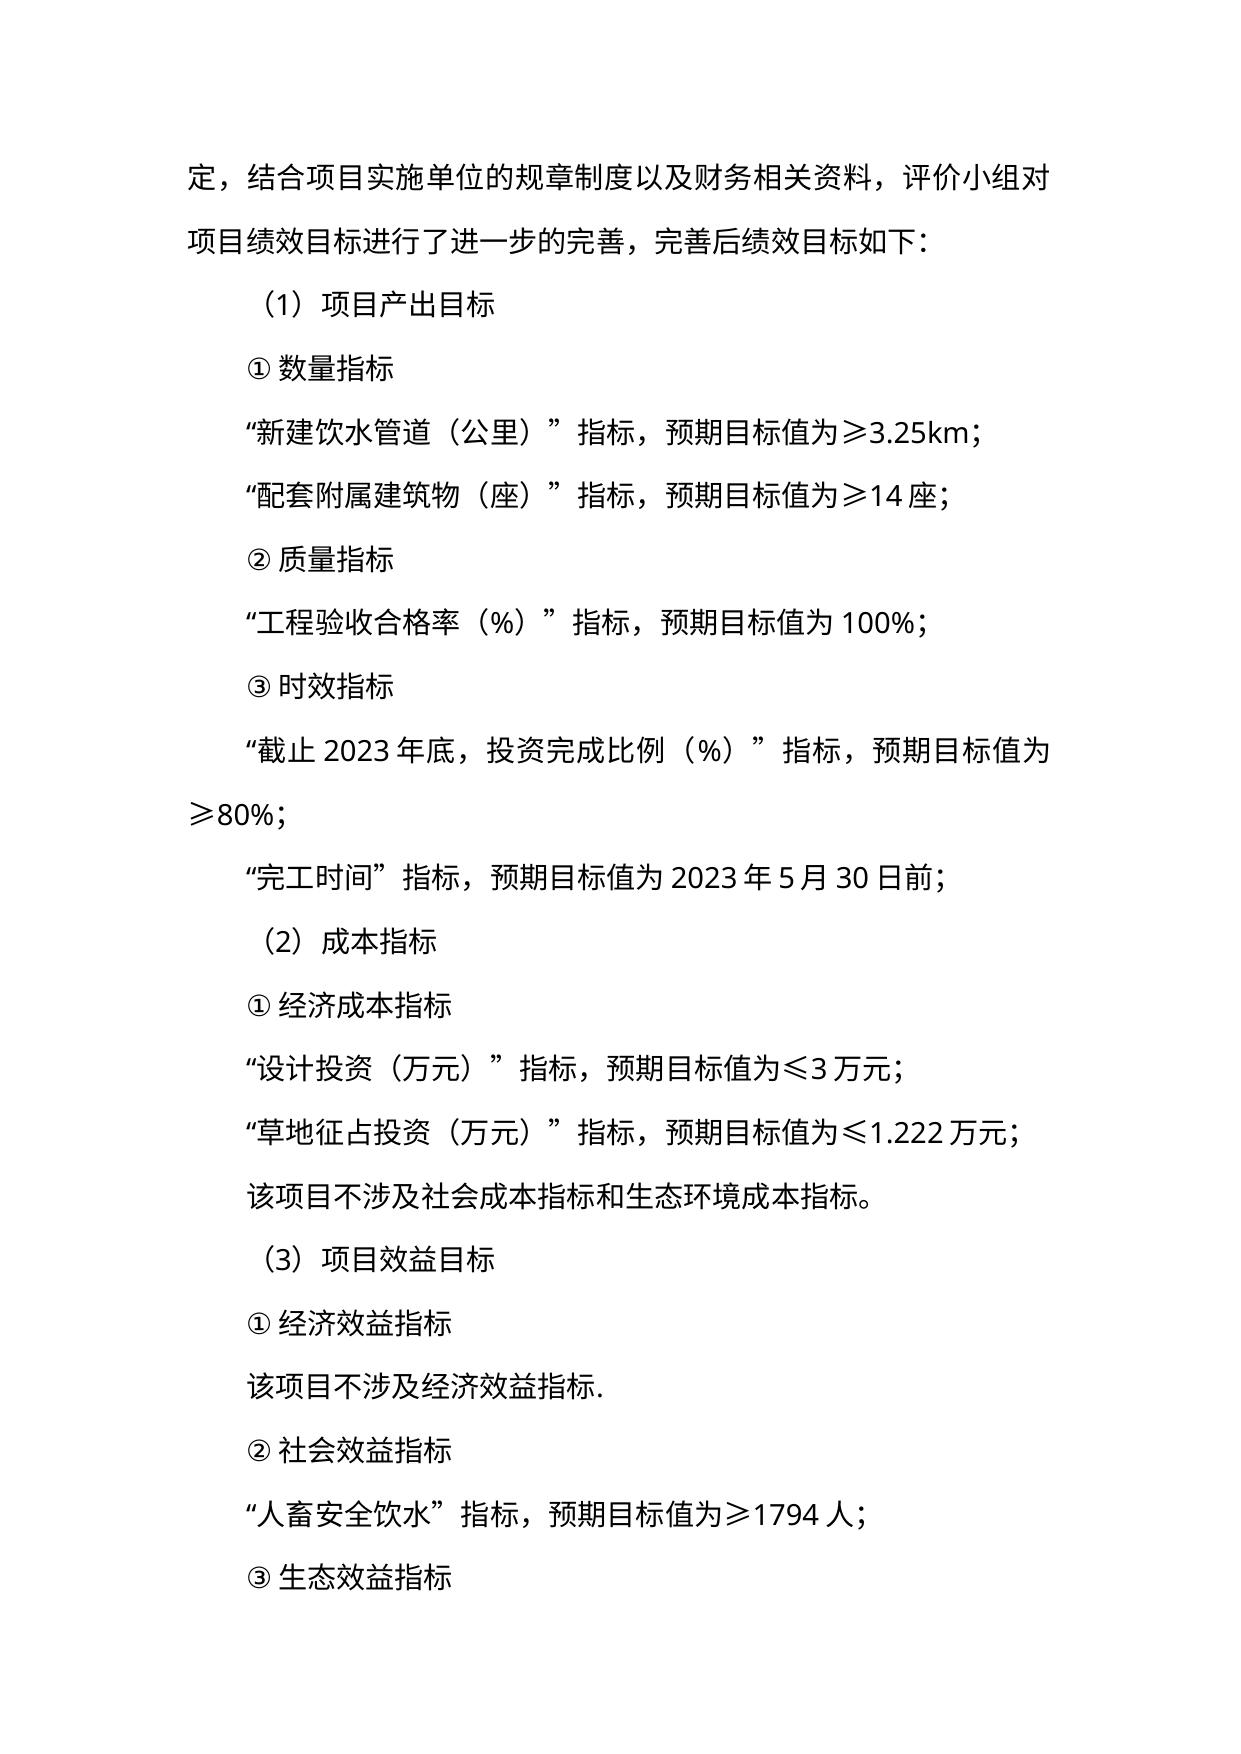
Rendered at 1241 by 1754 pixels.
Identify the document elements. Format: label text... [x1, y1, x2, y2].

text ①数量指标 [187, 346, 1053, 388]
text ①经济效益指标 [187, 1300, 1053, 1343]
text ②质量指标 [187, 536, 1053, 579]
text “设计投资（万元）”指标，预期目标值为≤3万元； [187, 1046, 1053, 1088]
text （3）项目效益目标 [187, 1237, 1053, 1279]
text “截止2023年底，投资完成比例（%）”指标，预期目标值为≥80%； [187, 727, 1053, 834]
text 该项目不涉及社会成本指标和生态环境成本指标。 [187, 1173, 1053, 1216]
text “配套附属建筑物（座）”指标，预期目标值为≥14座； [187, 473, 1053, 515]
text （2）成本指标 [187, 918, 1053, 961]
text ③生态效益指标 [187, 1555, 1053, 1597]
text ①经济成本指标 [187, 982, 1053, 1024]
text （1）项目产出目标 [187, 282, 1053, 324]
text “人畜安全饮水”指标，预期目标值为≥1794人； [187, 1491, 1053, 1534]
text ②社会效益指标 [187, 1428, 1053, 1470]
text “草地征占投资（万元）”指标，预期目标值为≤1.222万元； [187, 1109, 1053, 1152]
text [187, 154, 1053, 261]
text “新建饮水管道（公里）”指标，预期目标值为≥3.25km； [187, 409, 1053, 452]
text “工程验收合格率（%）”指标，预期目标值为100%； [187, 600, 1053, 643]
text ③时效指标 [187, 664, 1053, 706]
text “完工时间”指标，预期目标值为2023年5月30日前； [187, 855, 1053, 897]
text 该项目不涉及经济效益指标. [187, 1364, 1053, 1406]
